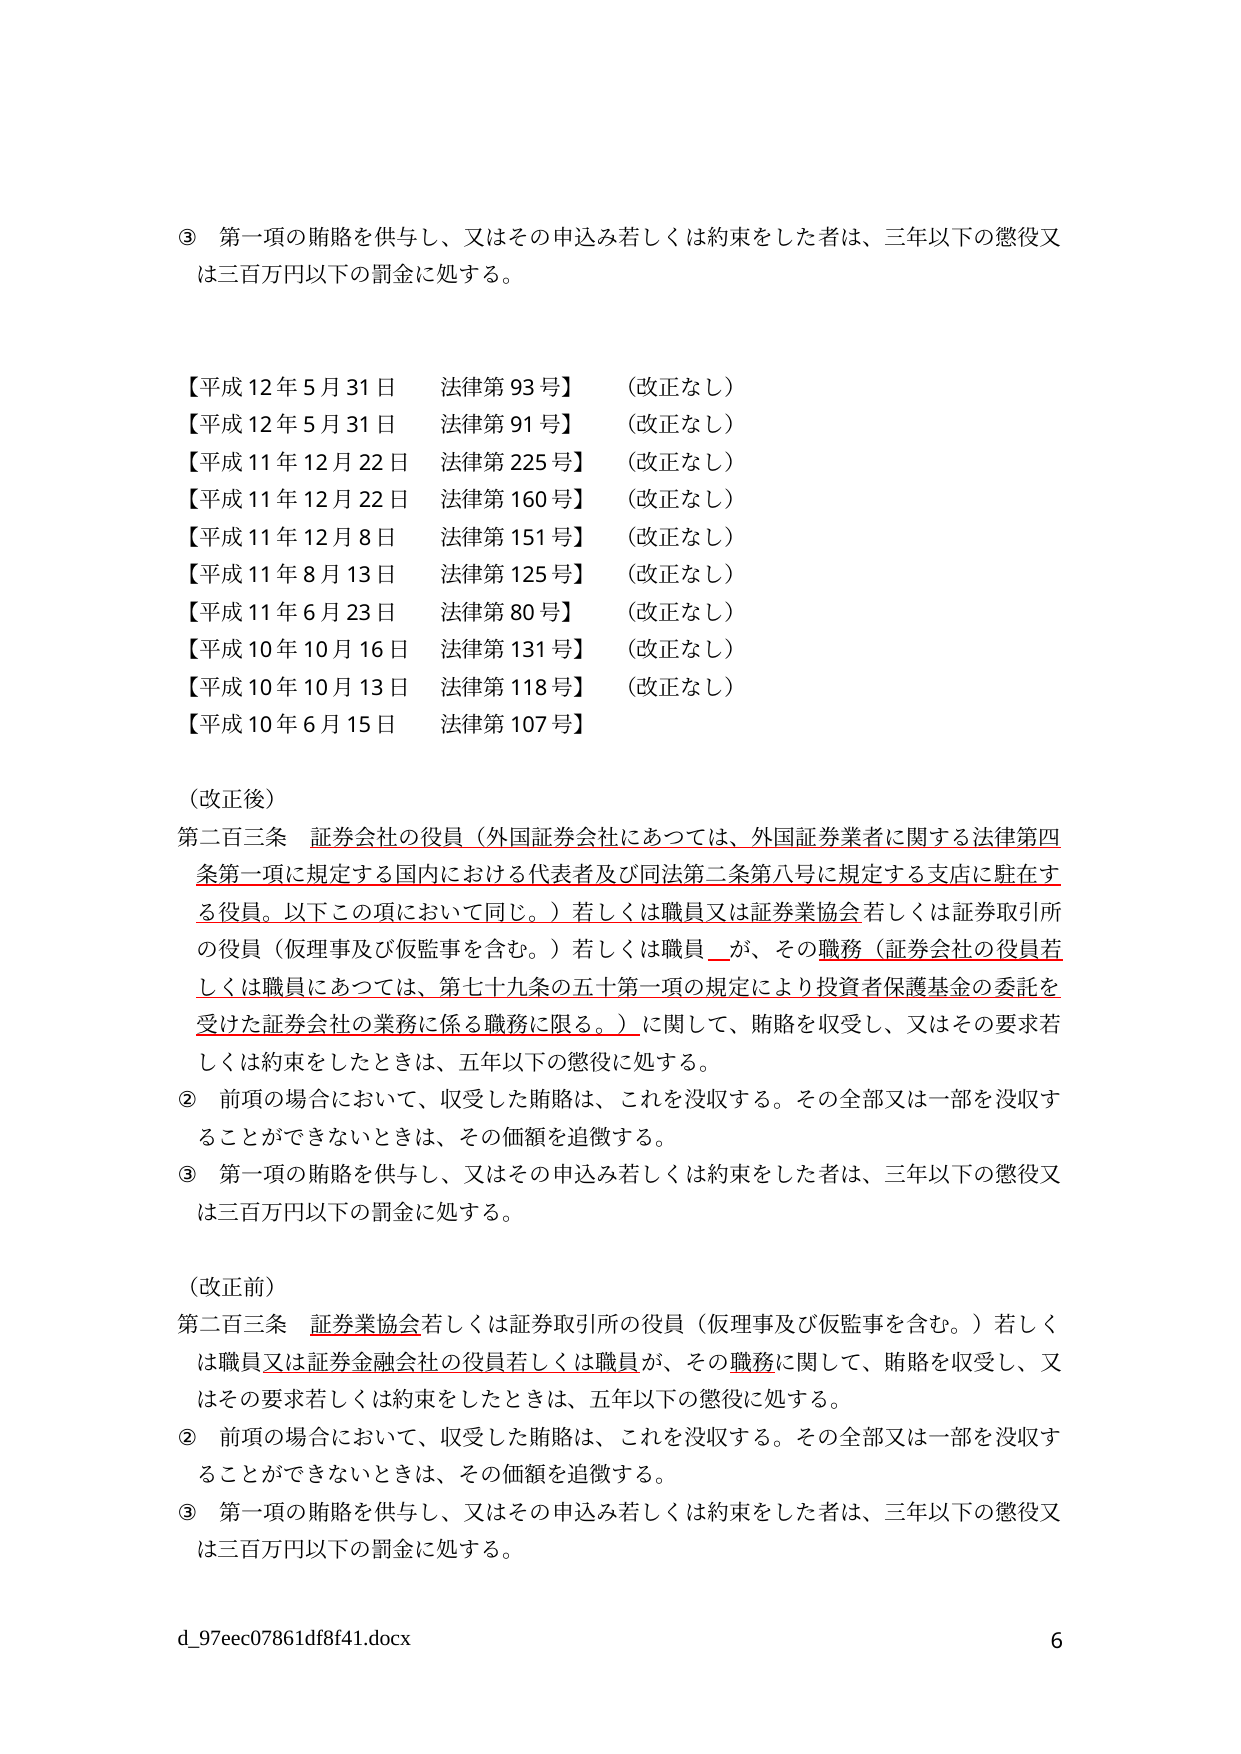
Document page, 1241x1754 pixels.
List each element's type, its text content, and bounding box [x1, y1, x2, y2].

text 第二百三条 証券会社の役員（外国証券会社にあつては、外国証券業者に関する法律第四条第一項に規定する国内における代表者及び同法第二条第八号に規定する支店に駐在する役員。以下この項において同じ。）若しくは職員又は証券業協会若しくは証券取引所の役員（仮理事及び仮監事を含む。）若しくは職員 が、その職務（証券会社の役員若しくは職員にあつては、第七十九条の五十第一項の規定により投資者保護基金の委託を受けた証券会社の業務に係る職務に限る。）に関して、賄賂を収受し、又はその要求若しくは約束をしたときは、五年以下の懲役に処する。 [177, 817, 1063, 1079]
text 【平成11年8月13日 法律第125号】 （改正なし） [177, 554, 1063, 592]
text ③ 第一項の賄賂を供与し、又はその申込み若しくは約束をした者は、三年以下の懲役又は三百万円以下の罰金に処する。 [177, 217, 1063, 292]
text （改正前） [177, 1267, 1063, 1304]
text 【平成11年12月22日 法律第225号】 （改正なし） [177, 442, 1063, 479]
text ③ 第一項の賄賂を供与し、又はその申込み若しくは約束をした者は、三年以下の懲役又は三百万円以下の罰金に処する。 [177, 1154, 1063, 1229]
text 【平成10年10月16日 法律第131号】 （改正なし） [177, 629, 1063, 667]
text 【平成11年6月23日 法律第80号】 （改正なし） [177, 592, 1063, 629]
text 【平成12年5月31日 法律第91号】 （改正なし） [177, 404, 1063, 442]
text 【平成10年6月15日 法律第107号】 [177, 704, 1063, 742]
text （改正後） [177, 779, 1063, 817]
text ② 前項の場合において、収受した賄賂は、これを没収する。その全部又は一部を没収することができないときは、その価額を追徴する。 [177, 1079, 1063, 1154]
text 【平成11年12月8日 法律第151号】 （改正なし） [177, 517, 1063, 554]
text 【平成11年12月22日 法律第160号】 （改正なし） [177, 479, 1063, 517]
text ② 前項の場合において、収受した賄賂は、これを没収する。その全部又は一部を没収することができないときは、その価額を追徴する。 [177, 1417, 1063, 1492]
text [177, 1304, 1063, 1417]
text ③ 第一項の賄賂を供与し、又はその申込み若しくは約束をした者は、三年以下の懲役又は三百万円以下の罰金に処する。 [177, 1492, 1063, 1567]
text 【平成10年10月13日 法律第118号】 （改正なし） [177, 667, 1063, 704]
text 【平成12年5月31日 法律第93号】 （改正なし） [177, 367, 1063, 404]
